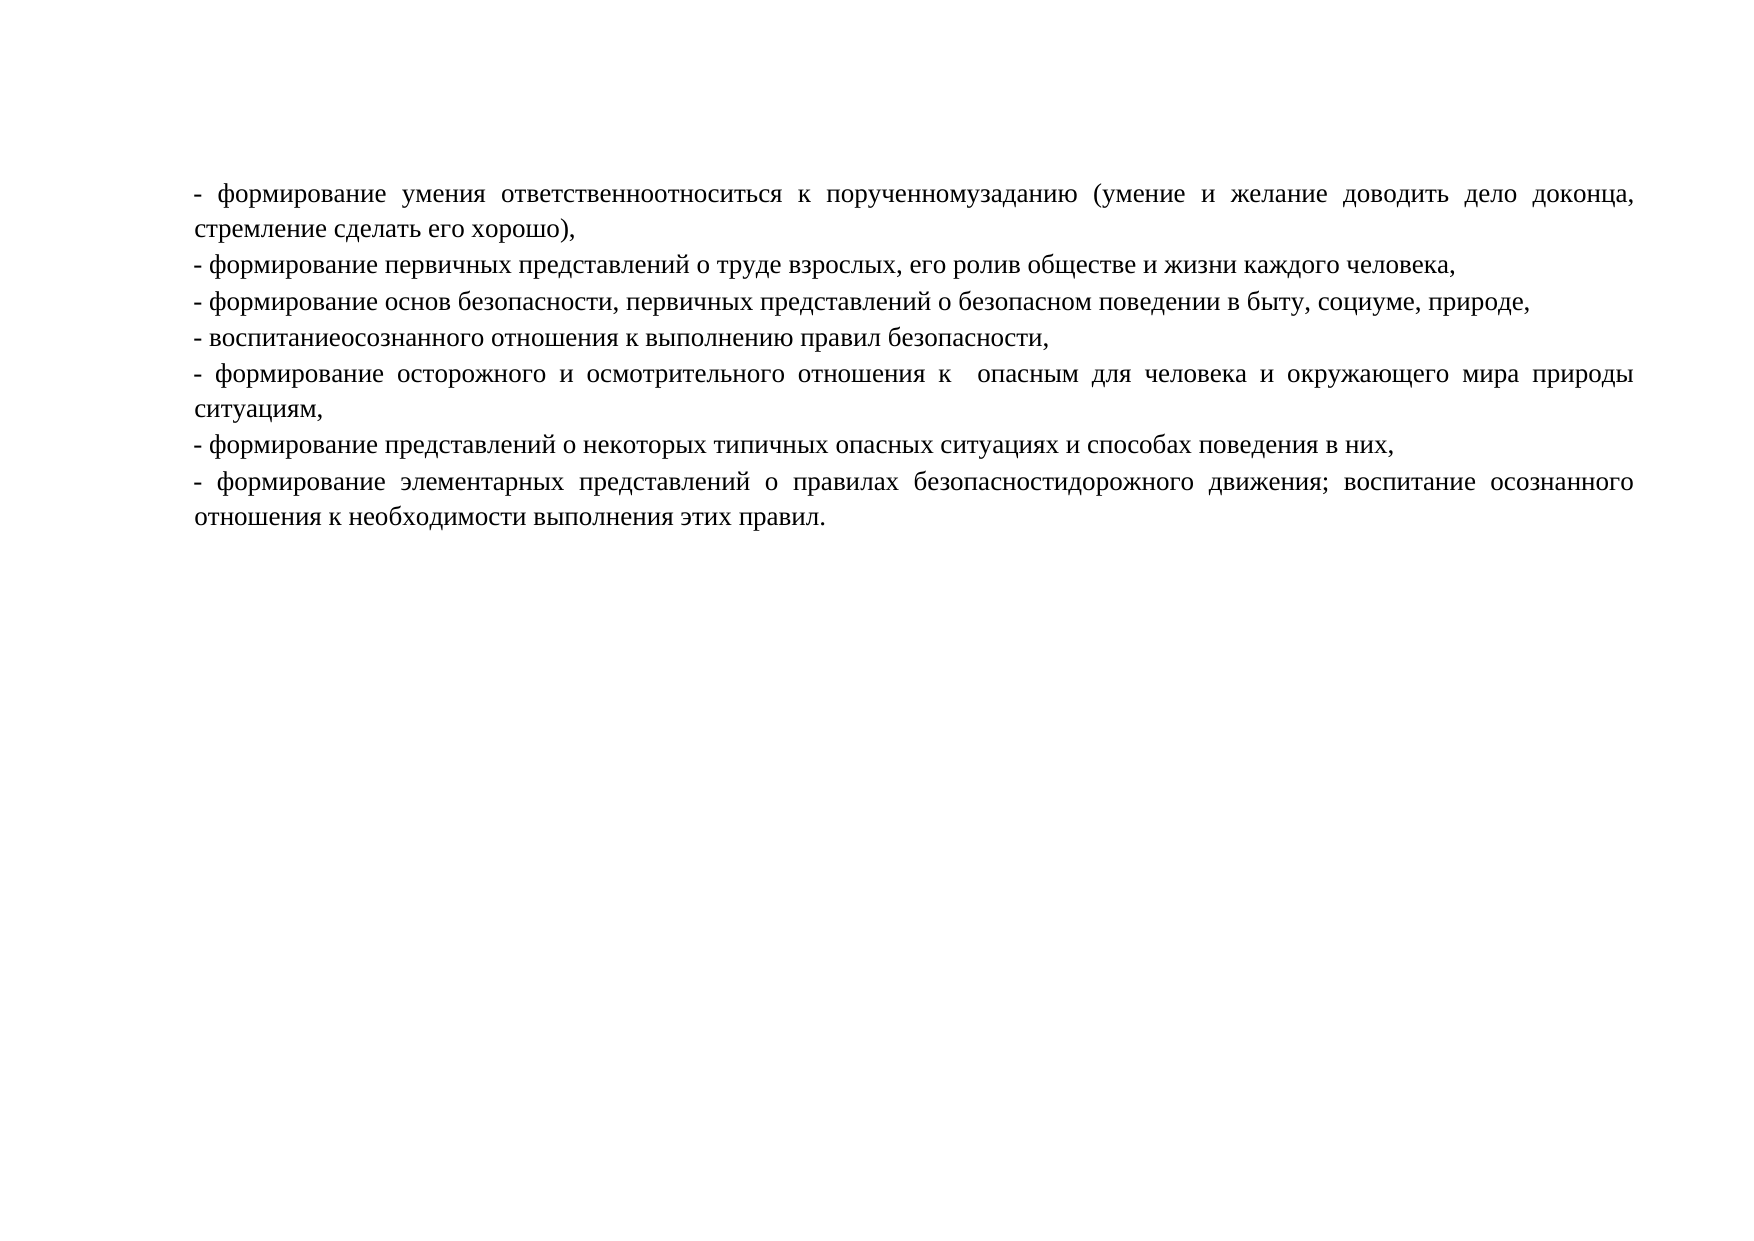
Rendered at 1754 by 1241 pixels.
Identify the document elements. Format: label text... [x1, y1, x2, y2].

text - воспитаниеосознанного отношения к выполнению правил безопасности, [193, 321, 1636, 352]
text - формирование основ безопасности, первичных представлений о безопасном поведении в быту, социуме, природе, [193, 285, 1636, 316]
text - формирование элементарных представлений о правилах безопасностидорожного движения; воспитание осознанного отношения к необходимости выполнения этих правил. [193, 465, 1636, 531]
text - формирование представлений о некоторых типичных опасных ситуациях и способах поведения в них, [193, 428, 1636, 460]
text - формирование первичных представлений о труде взрослых, его ролив обществе и жизни каждого человека, [193, 248, 1636, 279]
text - формирование осторожного и осмотрительного отношения к опасным для человека и окружающего мира природы ситуациям, [193, 357, 1636, 423]
text - формирование умения ответственноотноситься к порученномузаданию (умение и желание доводить дело доконца, стремление сделать его хорошо), [193, 177, 1636, 243]
